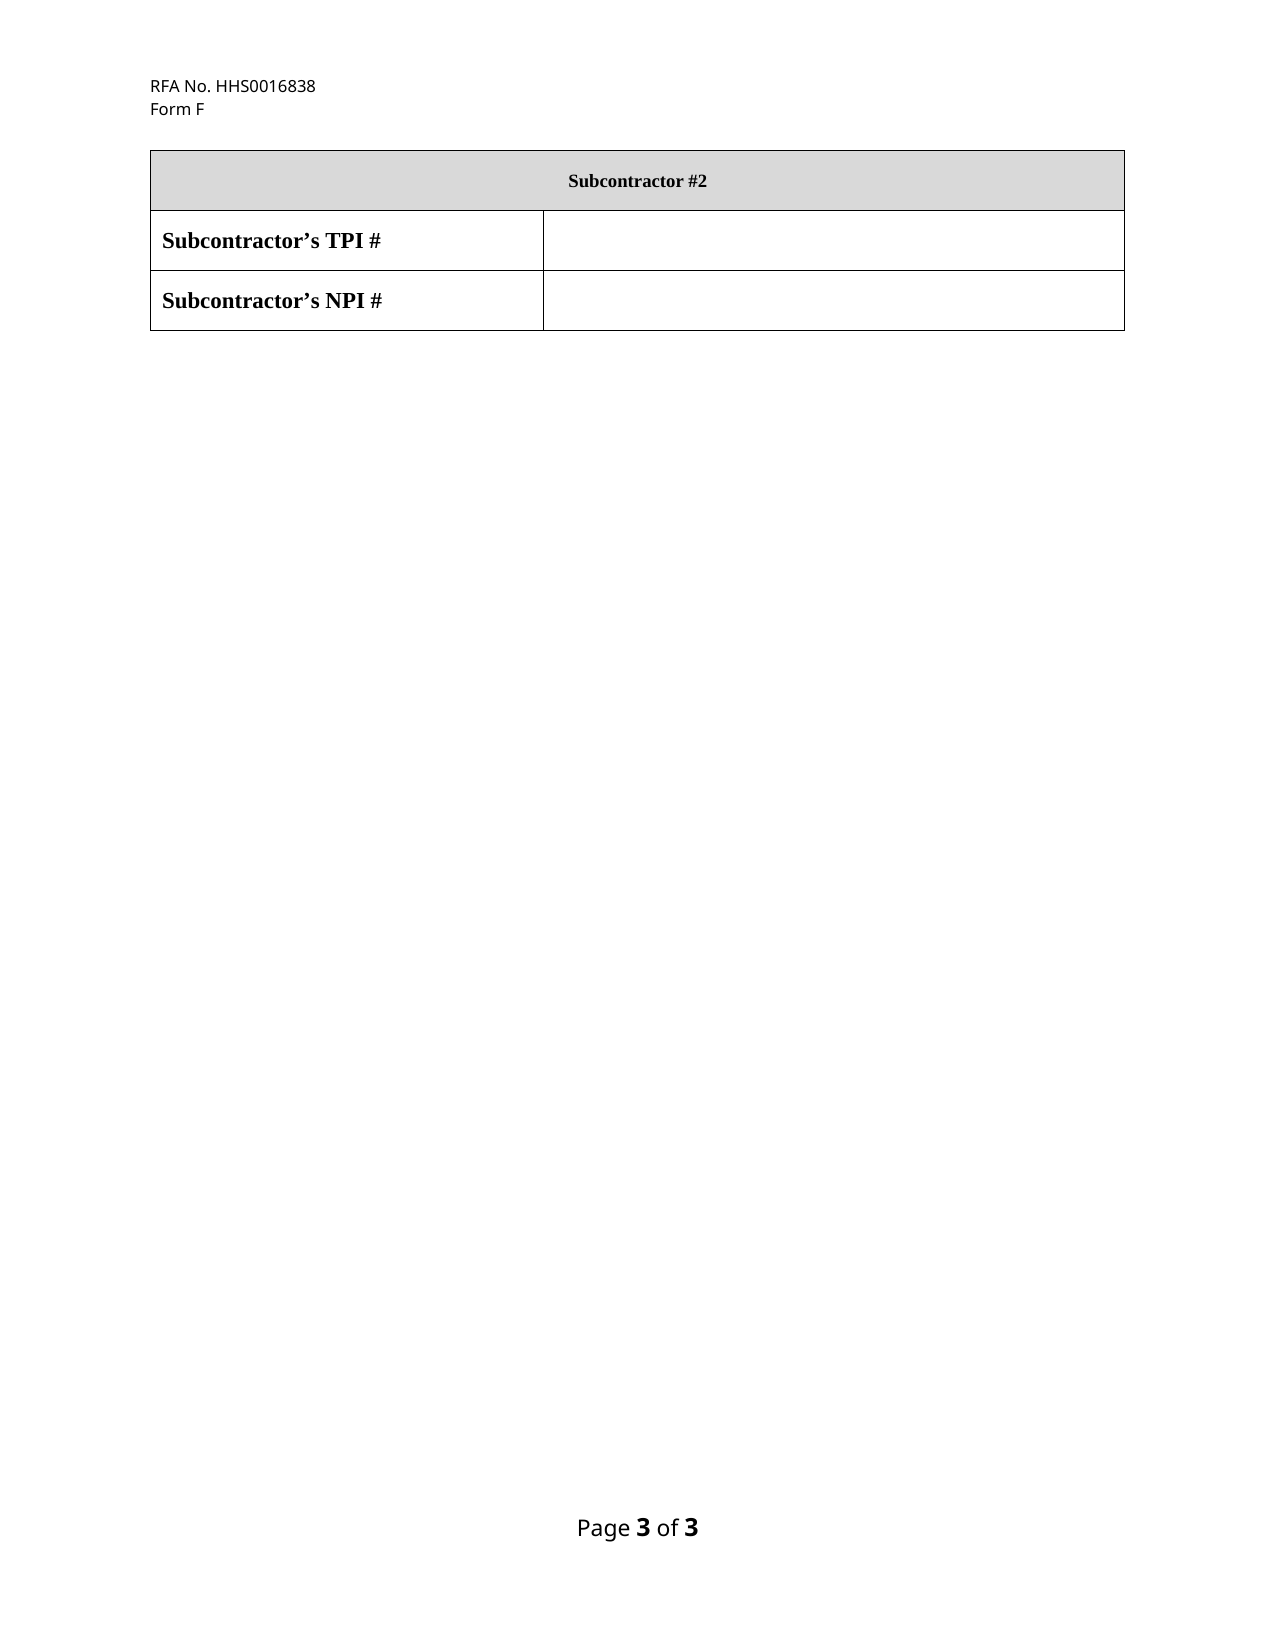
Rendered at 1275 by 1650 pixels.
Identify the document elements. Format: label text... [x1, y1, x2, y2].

table_cell Subcontractor’s TPI # [151, 211, 543, 270]
table_header Subcontractor #2 [151, 151, 1124, 210]
table_cell [544, 271, 1124, 330]
table_cell Subcontractor’s NPI # [151, 271, 543, 330]
table_cell [544, 211, 1124, 270]
